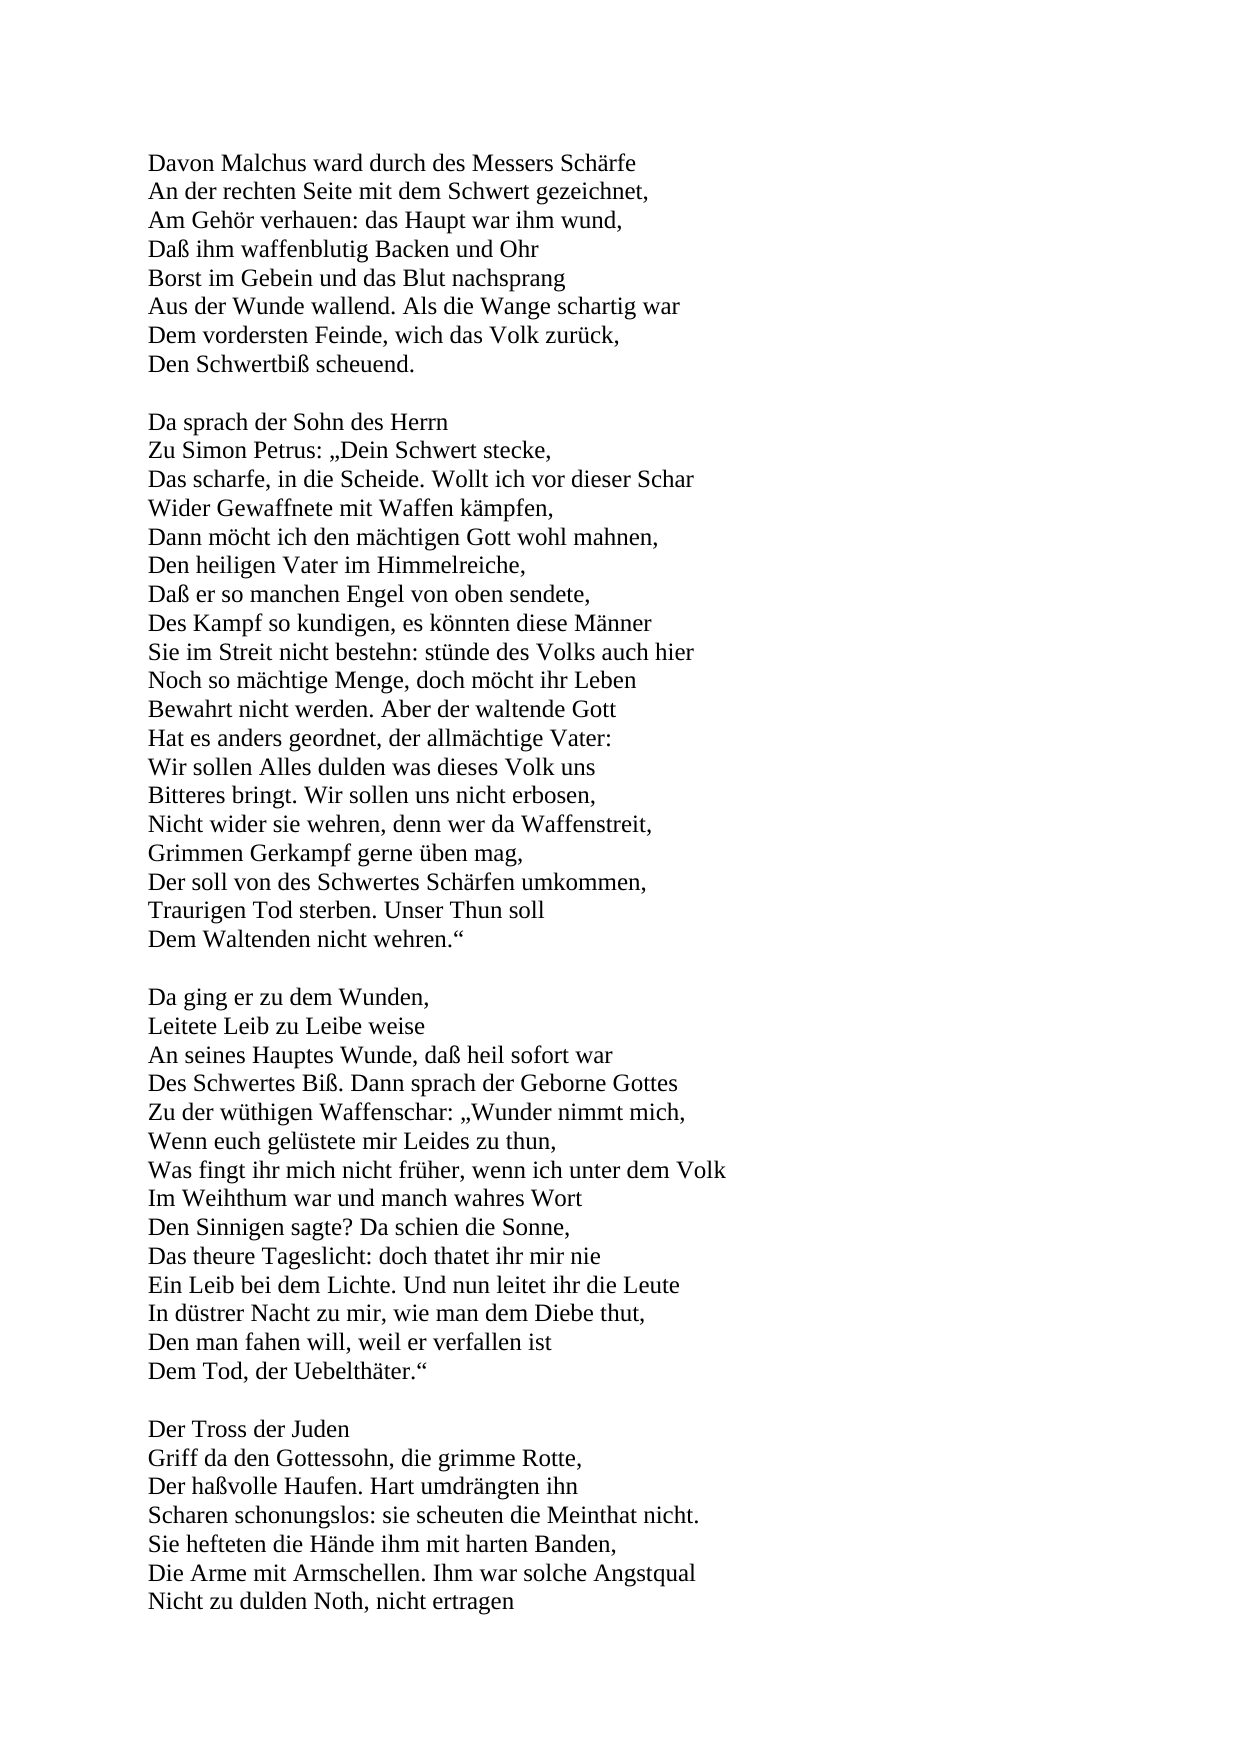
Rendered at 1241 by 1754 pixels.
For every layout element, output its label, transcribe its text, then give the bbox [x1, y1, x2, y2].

text Da sprach der Sohn des Herrn Zu Simon Petrus: „Dein Schwert stecke, Das scharfe, in die Scheide. Wollt ich vor dieser Schar Wider Gewaffnete mit Waffen kämpfen, Dann möcht ich den mächtigen Gott wohl mahnen, Den heiligen Vater im Himmelreiche, Daß er so manchen Engel von oben sendete, Des Kampf so kundigen, es könnten diese Männer Sie im Streit nicht bestehn: stünde des Volks auch hier Noch so mächtige Menge, doch möcht ihr Leben Bewahrt nicht werden. Aber der waltende Gott Hat es anders geordnet, der allmächtige Vater: Wir sollen Alles dulden was dieses Volk uns Bitteres bringt. Wir sollen uns nicht erbosen, Nicht wider sie wehren, denn wer da Waffenstreit, Grimmen Gerkampf gerne üben mag, Der soll von des Schwertes Schärfen umkommen, Traurigen Tod sterben. Unser Thun soll Dem Waltenden nicht wehren.“ [148, 407, 1093, 953]
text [148, 148, 1093, 378]
text Da ging er zu dem Wunden, Leitete Leib zu Leibe weise An seines Hauptes Wunde, daß heil sofort war Des Schwertes Biß. Dann sprach der Geborne Gottes Zu der wüthigen Waffenschar: „Wunder nimmt mich, Wenn euch gelüstete mir Leides zu thun, Was fingt ihr mich nicht früher, wenn ich unter dem Volk Im Weihthum war und manch wahres Wort Den Sinnigen sagte? Da schien die Sonne, Das theure Tageslicht: doch thatet ihr mir nie Ein Leib bei dem Lichte. Und nun leitet ihr die Leute In düstrer Nacht zu mir, wie man dem Diebe thut, Den man fahen will, weil er verfallen ist Dem Tod, der Uebelthäter.“ [148, 982, 1093, 1385]
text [148, 1414, 1093, 1615]
